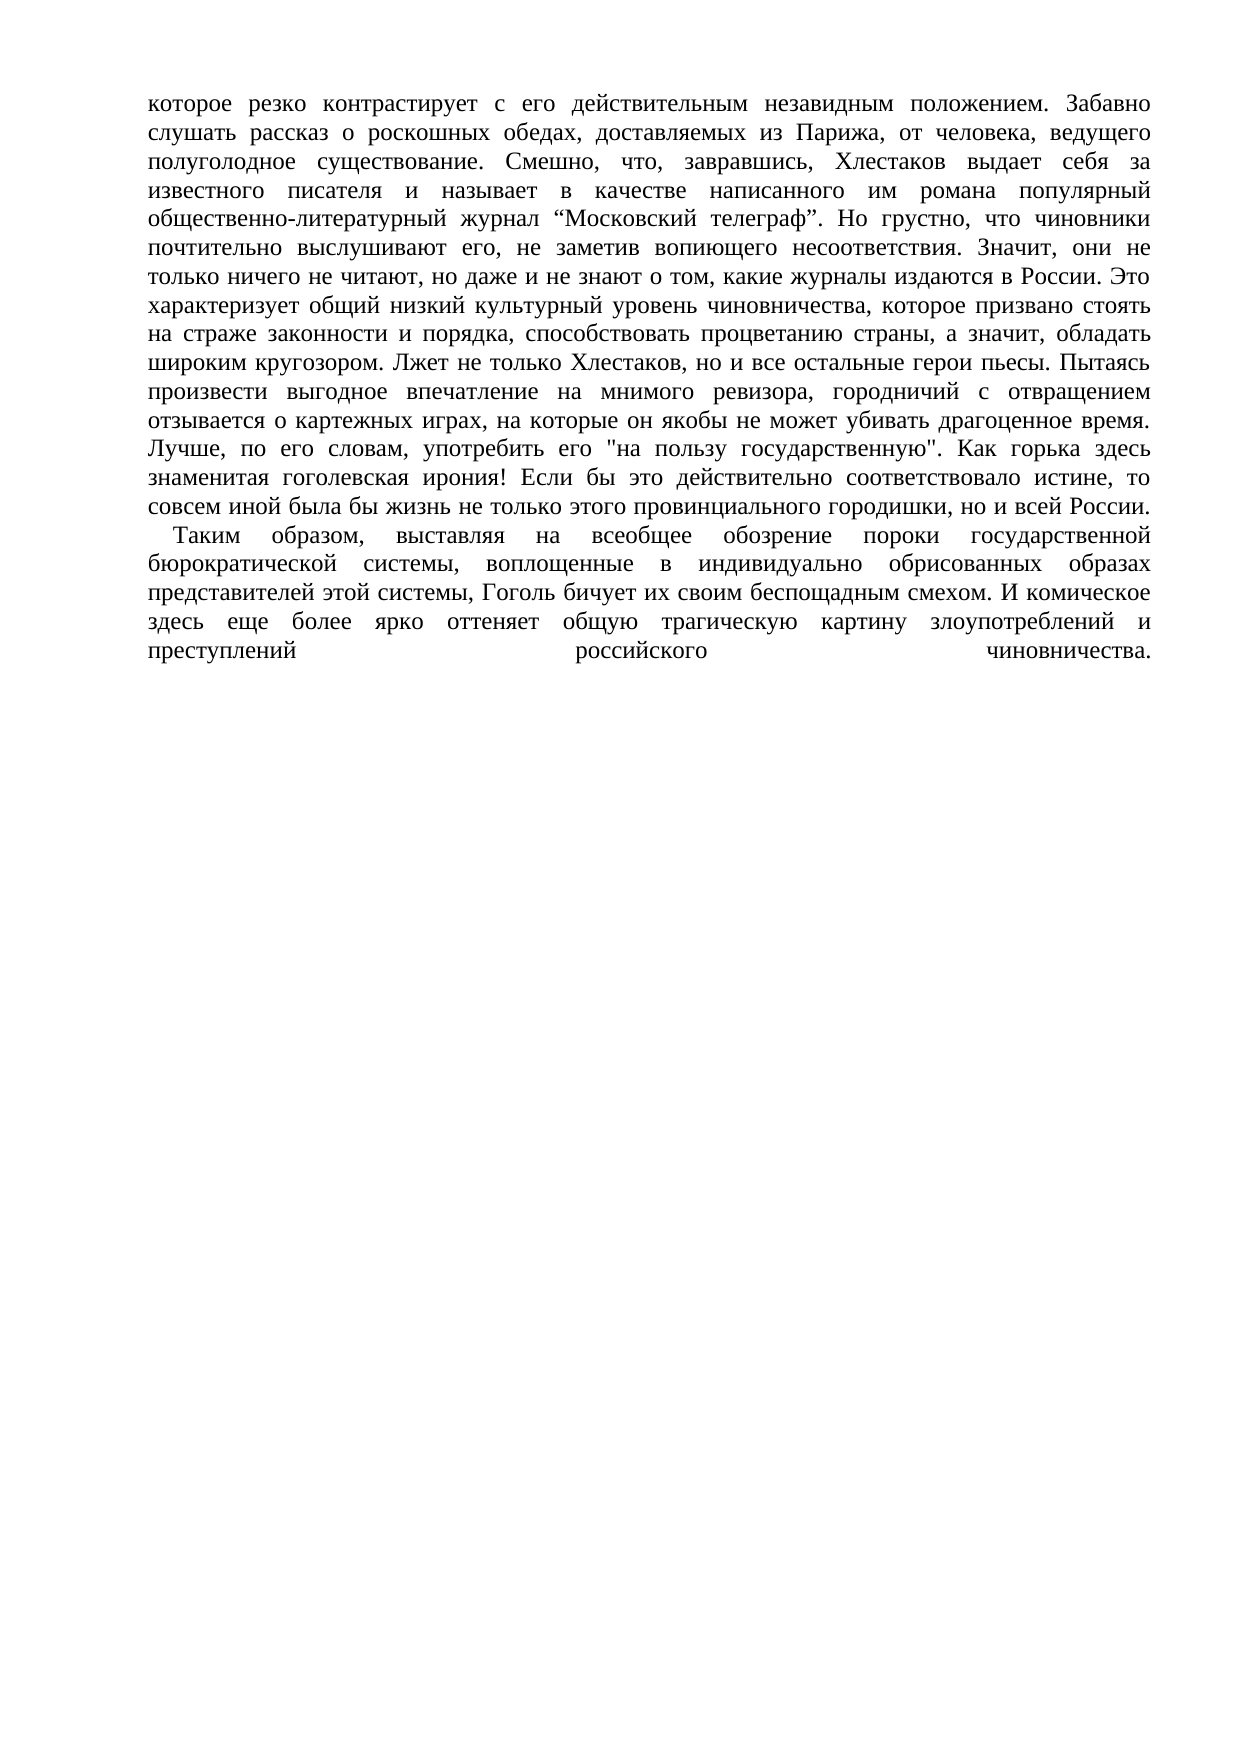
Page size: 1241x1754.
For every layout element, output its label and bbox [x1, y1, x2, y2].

text [148, 88, 1152, 721]
